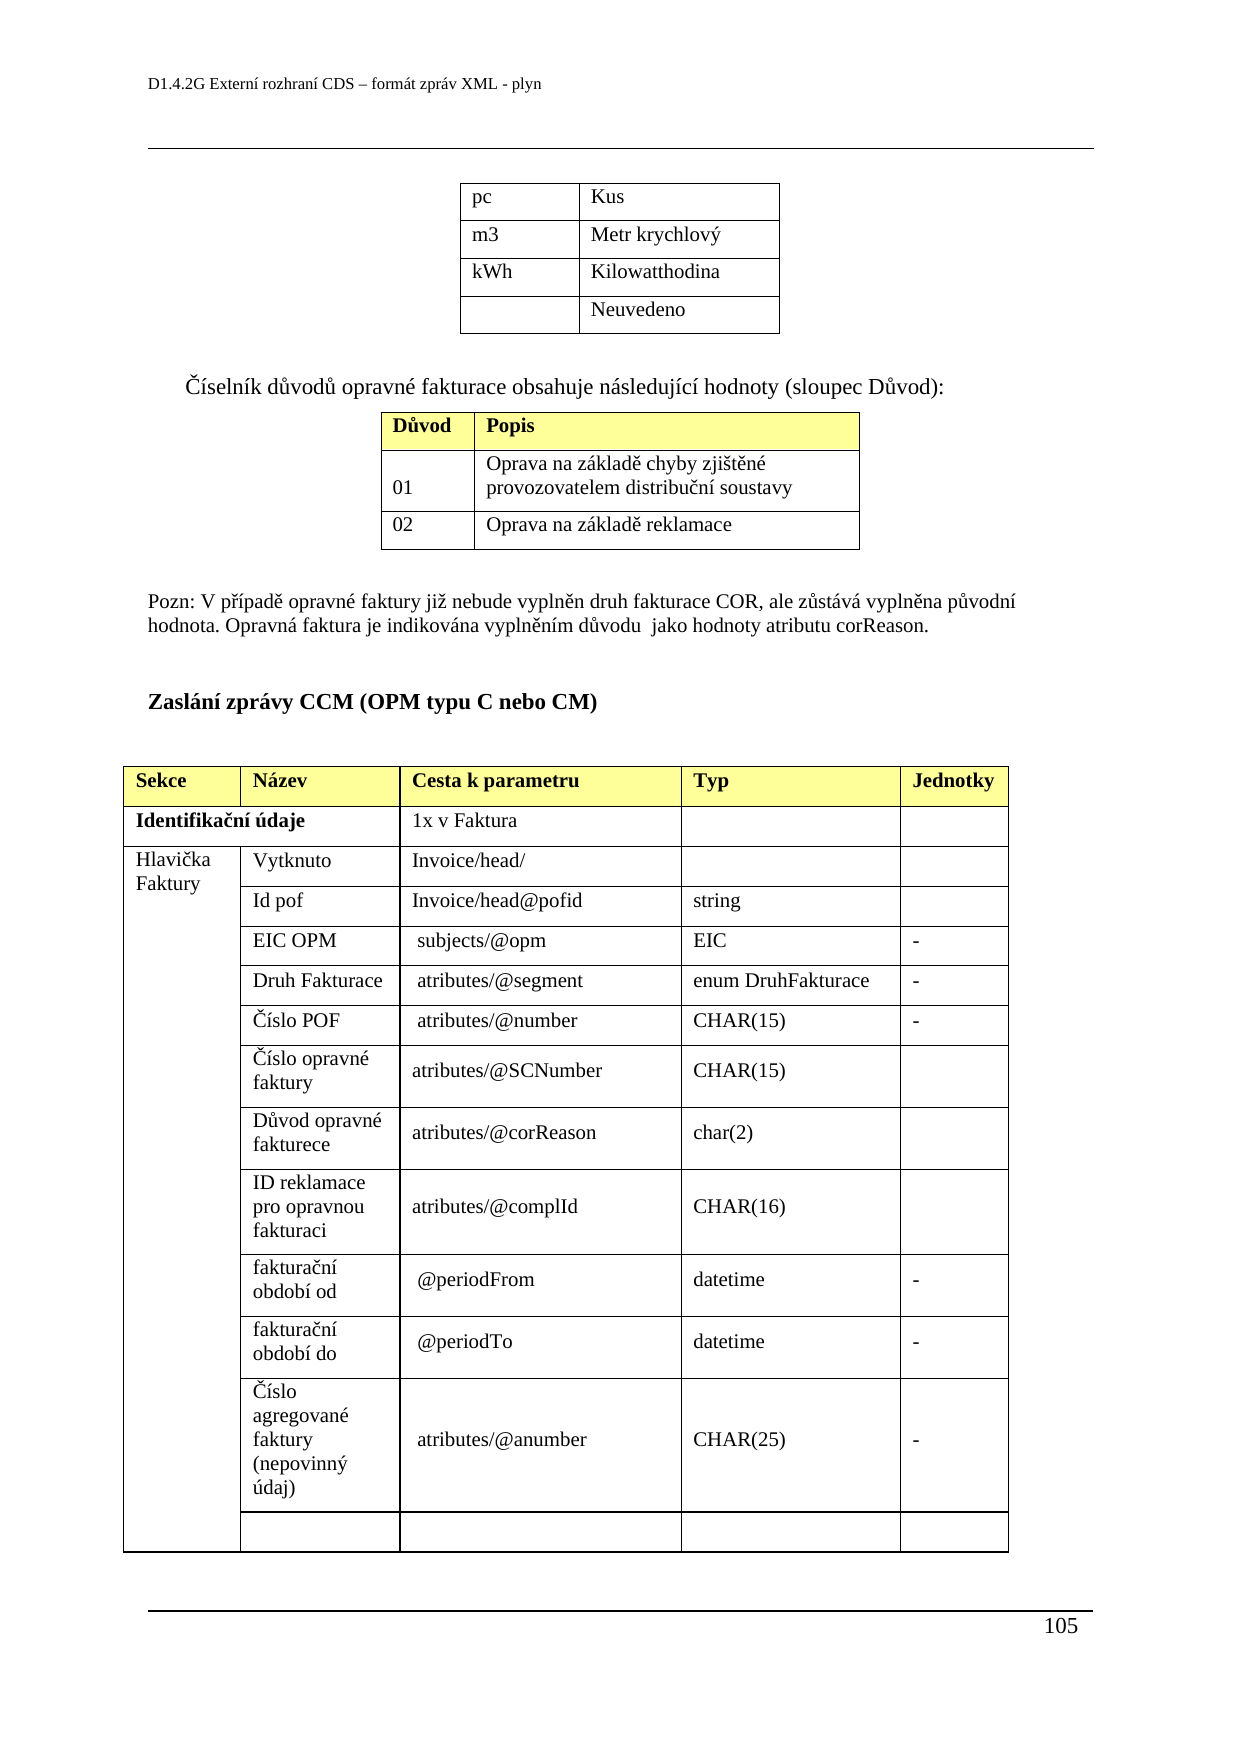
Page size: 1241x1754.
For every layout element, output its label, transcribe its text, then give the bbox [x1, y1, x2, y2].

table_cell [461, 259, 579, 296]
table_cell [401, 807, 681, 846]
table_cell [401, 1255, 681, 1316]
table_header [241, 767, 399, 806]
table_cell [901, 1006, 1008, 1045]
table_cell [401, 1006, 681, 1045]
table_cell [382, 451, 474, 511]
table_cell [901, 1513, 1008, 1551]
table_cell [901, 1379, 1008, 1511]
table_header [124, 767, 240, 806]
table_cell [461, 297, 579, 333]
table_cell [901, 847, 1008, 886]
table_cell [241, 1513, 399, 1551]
text Číselník důvodů opravné fakturace obsahuje následující hodnoty (sloupec Důvod): [185, 373, 1092, 399]
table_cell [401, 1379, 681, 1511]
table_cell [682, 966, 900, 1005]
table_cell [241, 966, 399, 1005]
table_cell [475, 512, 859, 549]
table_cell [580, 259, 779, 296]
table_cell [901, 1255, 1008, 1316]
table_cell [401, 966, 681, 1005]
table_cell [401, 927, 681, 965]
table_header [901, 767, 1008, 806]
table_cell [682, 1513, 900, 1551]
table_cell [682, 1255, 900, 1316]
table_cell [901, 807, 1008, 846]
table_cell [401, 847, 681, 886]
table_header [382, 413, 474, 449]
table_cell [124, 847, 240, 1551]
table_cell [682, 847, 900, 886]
text Pozn: V případě opravné faktury již nebude vyplněn druh fakturace COR, ale zůstává vyplněna původní hodnota. Opravná faktura je indikována vyplněním důvodu jako hodnoty atributu corReason. [148, 589, 1092, 637]
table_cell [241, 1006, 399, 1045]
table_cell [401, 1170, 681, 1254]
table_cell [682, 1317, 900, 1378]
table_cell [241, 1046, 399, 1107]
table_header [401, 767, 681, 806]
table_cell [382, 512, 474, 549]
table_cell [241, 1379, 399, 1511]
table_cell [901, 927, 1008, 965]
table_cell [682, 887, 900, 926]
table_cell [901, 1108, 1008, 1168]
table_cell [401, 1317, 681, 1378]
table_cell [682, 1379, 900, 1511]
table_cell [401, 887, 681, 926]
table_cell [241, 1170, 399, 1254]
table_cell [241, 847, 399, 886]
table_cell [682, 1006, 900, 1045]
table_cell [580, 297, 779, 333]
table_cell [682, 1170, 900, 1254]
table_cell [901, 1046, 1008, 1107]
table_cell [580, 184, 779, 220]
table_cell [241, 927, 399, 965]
text Zaslání zprávy CCM (OPM typu C nebo CM) [148, 688, 1092, 714]
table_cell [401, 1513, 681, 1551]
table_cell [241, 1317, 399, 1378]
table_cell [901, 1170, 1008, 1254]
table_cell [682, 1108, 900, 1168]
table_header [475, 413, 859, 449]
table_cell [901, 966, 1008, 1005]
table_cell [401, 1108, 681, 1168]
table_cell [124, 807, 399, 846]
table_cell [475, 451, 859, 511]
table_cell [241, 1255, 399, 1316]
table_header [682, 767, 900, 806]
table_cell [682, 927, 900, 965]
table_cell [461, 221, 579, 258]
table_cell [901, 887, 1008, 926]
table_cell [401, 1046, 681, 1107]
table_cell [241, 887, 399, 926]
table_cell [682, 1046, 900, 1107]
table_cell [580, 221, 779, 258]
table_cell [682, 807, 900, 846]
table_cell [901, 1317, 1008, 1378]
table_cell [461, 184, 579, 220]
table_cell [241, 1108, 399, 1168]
